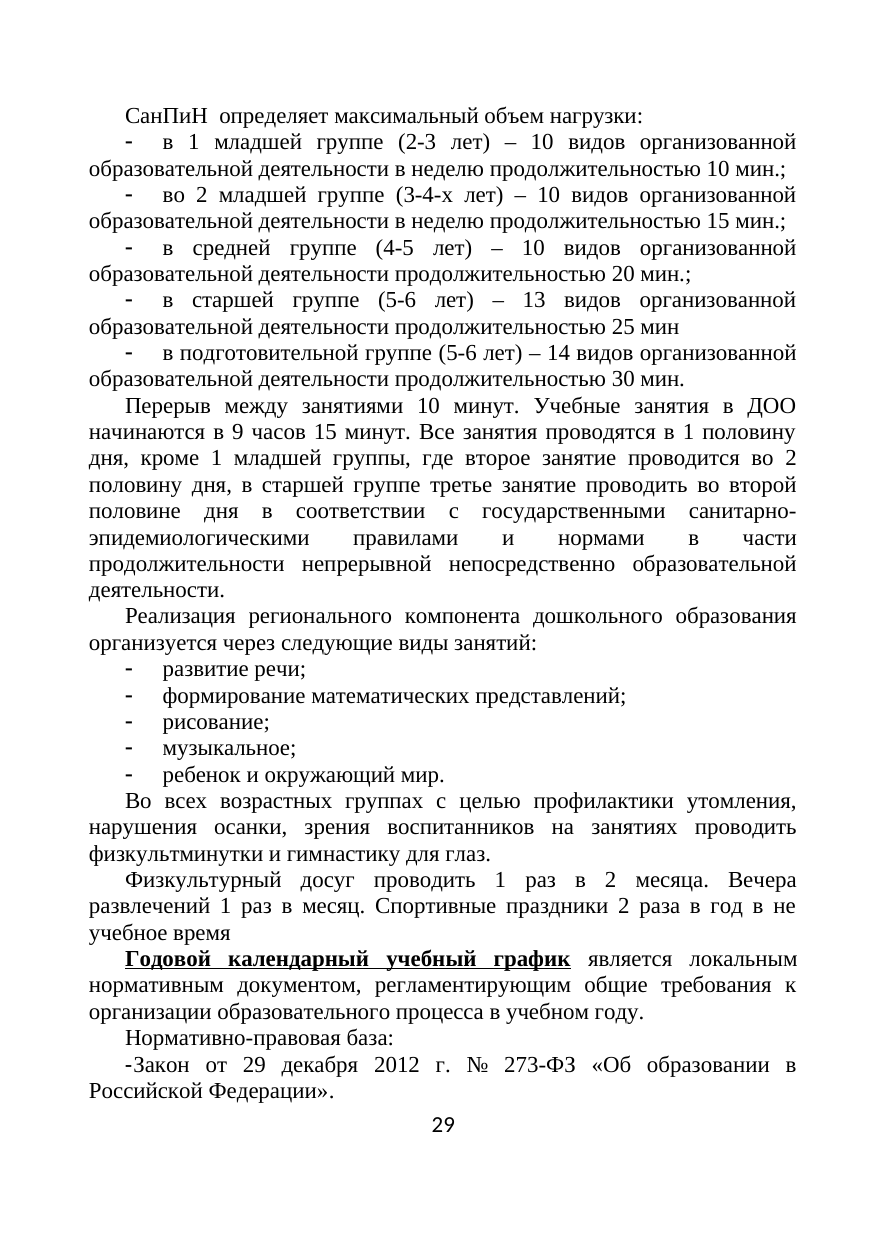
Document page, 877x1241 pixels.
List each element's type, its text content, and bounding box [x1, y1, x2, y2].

text СанПиН определяет максимальный объем нагрузки: [89, 102, 797, 128]
list ребенок и окружающий мир. [89, 761, 797, 787]
text Во всех возрастных группах с целью профилактики утомления, нарушения осанки, зрения воспитанников на занятиях проводить физкультминутки и гимнастику для глаз. [89, 787, 797, 866]
list во 2 младшей группе (3-4-х лет) – 10 видов организованной образовательной деятельности в неделю продолжительностью 15 мин.; [89, 181, 797, 234]
text Физкультурный досуг проводить 1 раз в 2 месяца. Вечера развлечений 1 раз в месяц. Спортивные праздники 2 раза в год в не учебное время [89, 866, 797, 945]
list в старшей группе (5-6 лет) – 13 видов организованной образовательной деятельности продолжительностью 25 мин [89, 286, 797, 339]
text Перерыв между занятиями 10 минут. Учебные занятия в ДОО начинаются в 9 часов 15 минут. Все занятия проводятся в 1 половину дня, кроме 1 младшей группы, где второе занятие проводится во 2 половину дня, в старшей группе третье занятие проводить во второй половине дня в соответствии с государственными санитарно-эпидемиологическими правилами и нормами в части продолжительности непрерывной непосредственно образовательной деятельности. [89, 392, 797, 603]
list развитие речи; [89, 655, 797, 682]
list Закон от 29 декабря 2012 г. № 273-ФЗ «Об образовании в Российской Федерации». [89, 1051, 797, 1103]
list музыкальное; [89, 734, 797, 761]
text Нормативно-правовая база: [89, 1024, 797, 1051]
list в подготовительной группе (5-6 лет) – 14 видов организованной образовательной деятельности продолжительностью 30 мин. [89, 339, 797, 392]
list формирование математических представлений; [89, 682, 797, 708]
list в 1 младшей группе (2-3 лет) – 10 видов организованной образовательной деятельности в неделю продолжительностью 10 мин.; [89, 128, 797, 181]
text Годовой календарный учебный график является локальным нормативным документом, регламентирующим общие требования к организации образовательного процесса в учебном году. [89, 945, 797, 1024]
list в средней группе (4-5 лет) – 10 видов организованной образовательной деятельности продолжительностью 20 мин.; [89, 234, 797, 286]
list рисование; [89, 708, 797, 734]
text Реализация регионального компонента дошкольного образования организуется через следующие виды занятий: [89, 603, 797, 655]
